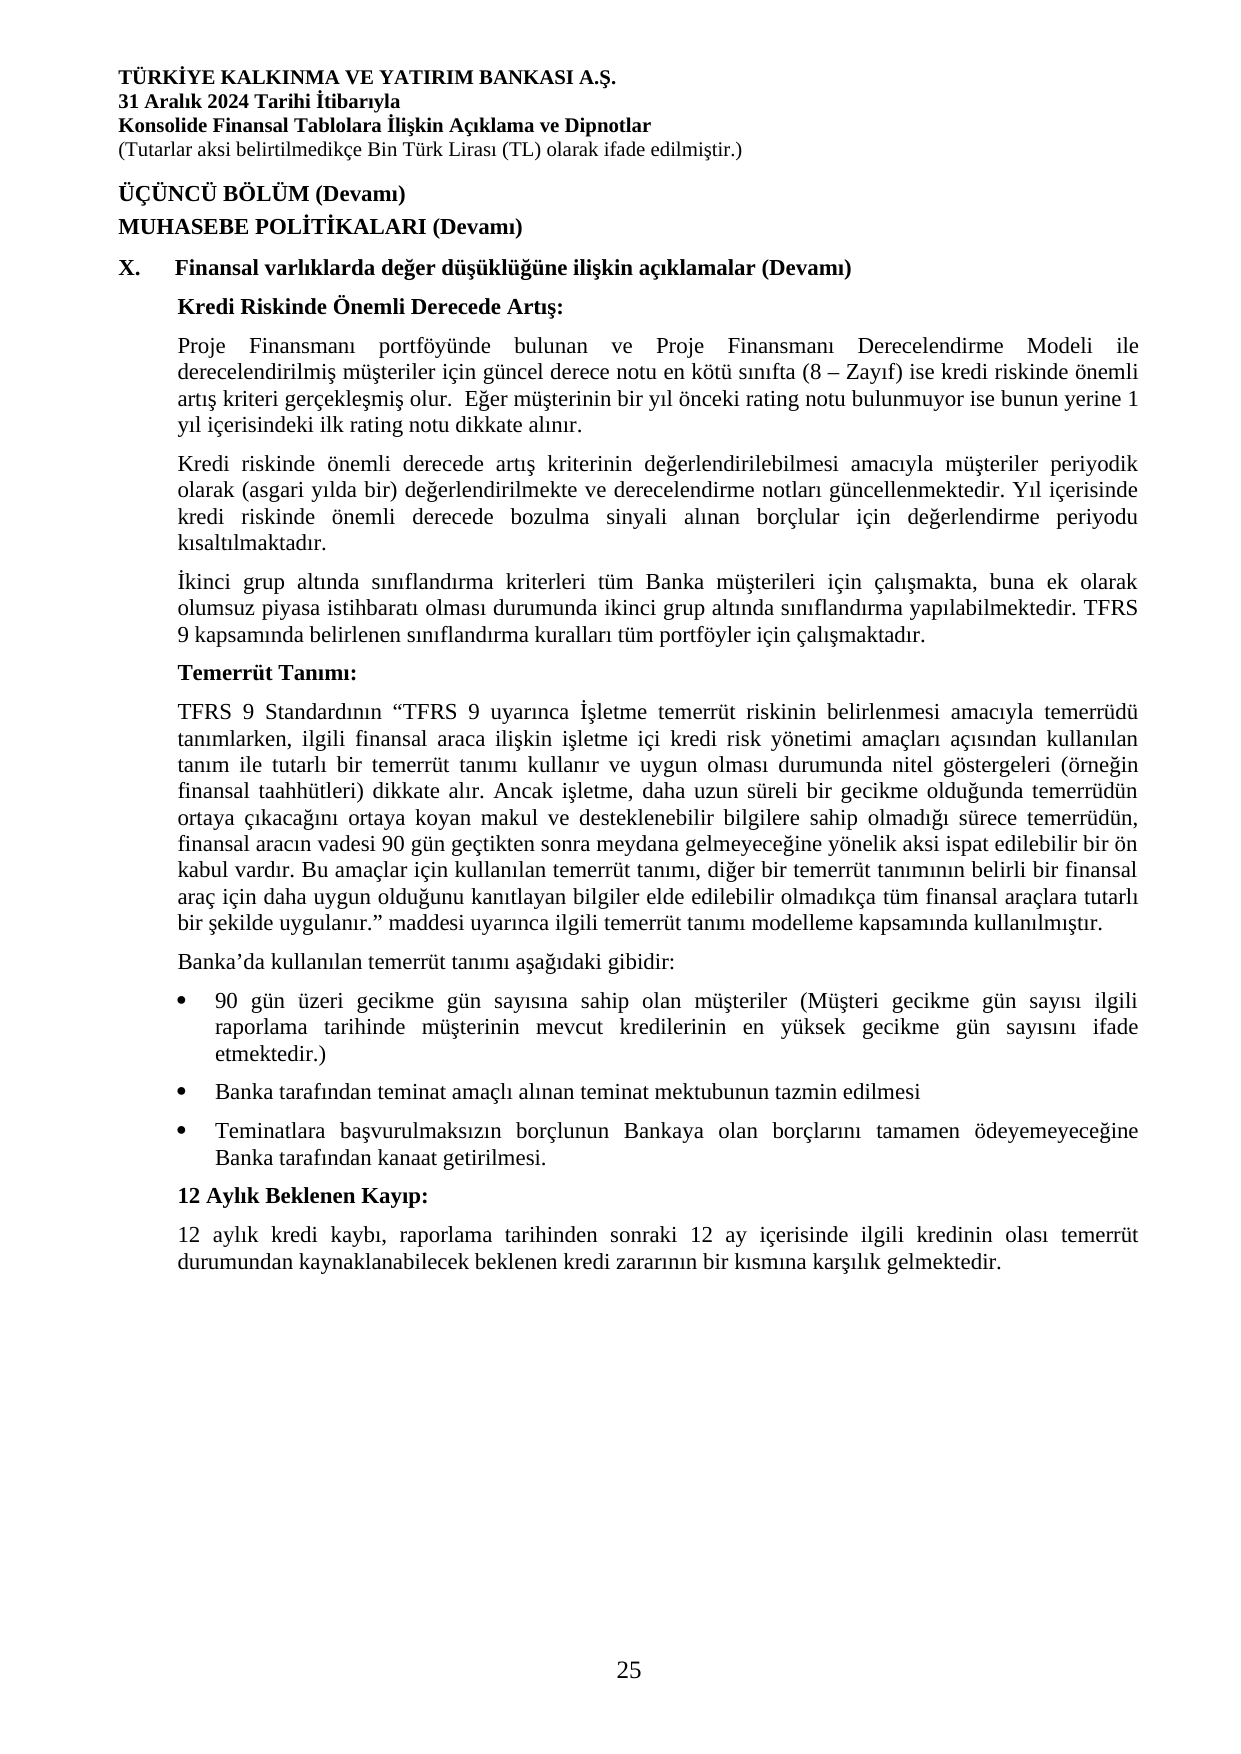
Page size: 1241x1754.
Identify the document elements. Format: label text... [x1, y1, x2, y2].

list ÜÇÜNCÜ BÖLÜM (Devamı) [118, 180, 1140, 207]
text Proje Finansmanı portföyünde bulunan ve Proje Finansmanı Derecelendirme Modeli ile derecelendirilmiş müşteriler için güncel derece notu en kötü sınıfta (8 – Zayıf) ise kredi riskinde önemli artış kriteri gerçekleşmiş olur. Eğer müşterinin bir yıl önceki rating notu bulunmuyor ise bunun yerine 1 yıl içerisindeki ilk rating notu dikkate alınır. [177, 332, 1140, 437]
text Banka’da kullanılan temerrüt tanımı aşağıdaki gibidir: [177, 948, 1140, 974]
list 90 gün üzeri gecikme gün sayısına sahip olan müşteriler (Müşteri gecikme gün sayısı ilgili raporlama tarihinde müşterinin mevcut kredilerinin en yüksek gecikme gün sayısını ifade etmektedir.) [177, 987, 1140, 1066]
text 12 Aylık Beklenen Kayıp: [177, 1182, 1140, 1209]
text İkinci grup altında sınıflandırma kriterleri tüm Banka müşterileri için çalışmakta, buna ek olarak olumsuz piyasa istihbaratı olması durumunda ikinci grup altında sınıflandırma yapılabilmektedir. TFRS 9 kapsamında belirlenen sınıflandırma kuralları tüm portföyler için çalışmaktadır. [177, 568, 1140, 647]
text TFRS 9 Standardının “TFRS 9 uyarınca İşletme temerrüt riskinin belirlenmesi amacıyla temerrüdü tanımlarken, ilgili finansal araca ilişkin işletme içi kredi risk yönetimi amaçları açısından kullanılan tanım ile tutarlı bir temerrüt tanımı kullanır ve uygun olması durumunda nitel göstergeleri (örneğin finansal taahhütleri) dikkate alır. Ancak işletme, daha uzun süreli bir gecikme olduğunda temerrüdün ortaya çıkacağını ortaya koyan makul ve desteklenebilir bilgilere sahip olmadığı sürece temerrüdün, finansal aracın vadesi 90 gün geçtikten sonra meydana gelmeyeceğine yönelik aksi ispat edilebilir bir ön kabul vardır. Bu amaçlar için kullanılan temerrüt tanımı, diğer bir temerrüt tanımının belirli bir finansal araç için daha uygun olduğunu kanıtlayan bilgiler elde edilebilir olmadıkça tüm finansal araçlara tutarlı bir şekilde uygulanır.” maddesi uyarınca ilgili temerrüt tanımı modelleme kapsamında kullanılmıştır. [177, 698, 1140, 936]
text X. Finansal varlıklarda değer düşüklüğüne ilişkin açıklamalar (Devamı) [118, 254, 1140, 281]
list Temerrüt Tanımı: [177, 659, 1140, 686]
text Kredi Riskinde Önemli Derecede Artış: [118, 293, 1140, 319]
text Kredi riskinde önemli derecede artış kriterinin değerlendirilebilmesi amacıyla müşteriler periyodik olarak (asgari yılda bir) değerlendirilmekte ve derecelendirme notları güncellenmektedir. Yıl içerisinde kredi riskinde önemli derecede bozulma sinyali alınan borçlular için değerlendirme periyodu kısaltılmaktadır. [177, 450, 1140, 555]
list Teminatlara başvurulmaksızın borçlunun Bankaya olan borçlarını tamamen ödeyemeyeceğine Banka tarafından kanaat getirilmesi. [177, 1117, 1140, 1170]
list Banka tarafından teminat amaçlı alınan teminat mektubunun tazmin edilmesi [177, 1078, 1140, 1105]
text 12 aylık kredi kaybı, raporlama tarihinden sonraki 12 ay içerisinde ilgili kredinin olası temerrüt durumundan kaynaklanabilecek beklenen kredi zararının bir kısmına karşılık gelmektedir. [177, 1221, 1140, 1274]
list MUHASEBE POLİTİKALARI (Devamı) [118, 213, 1140, 239]
